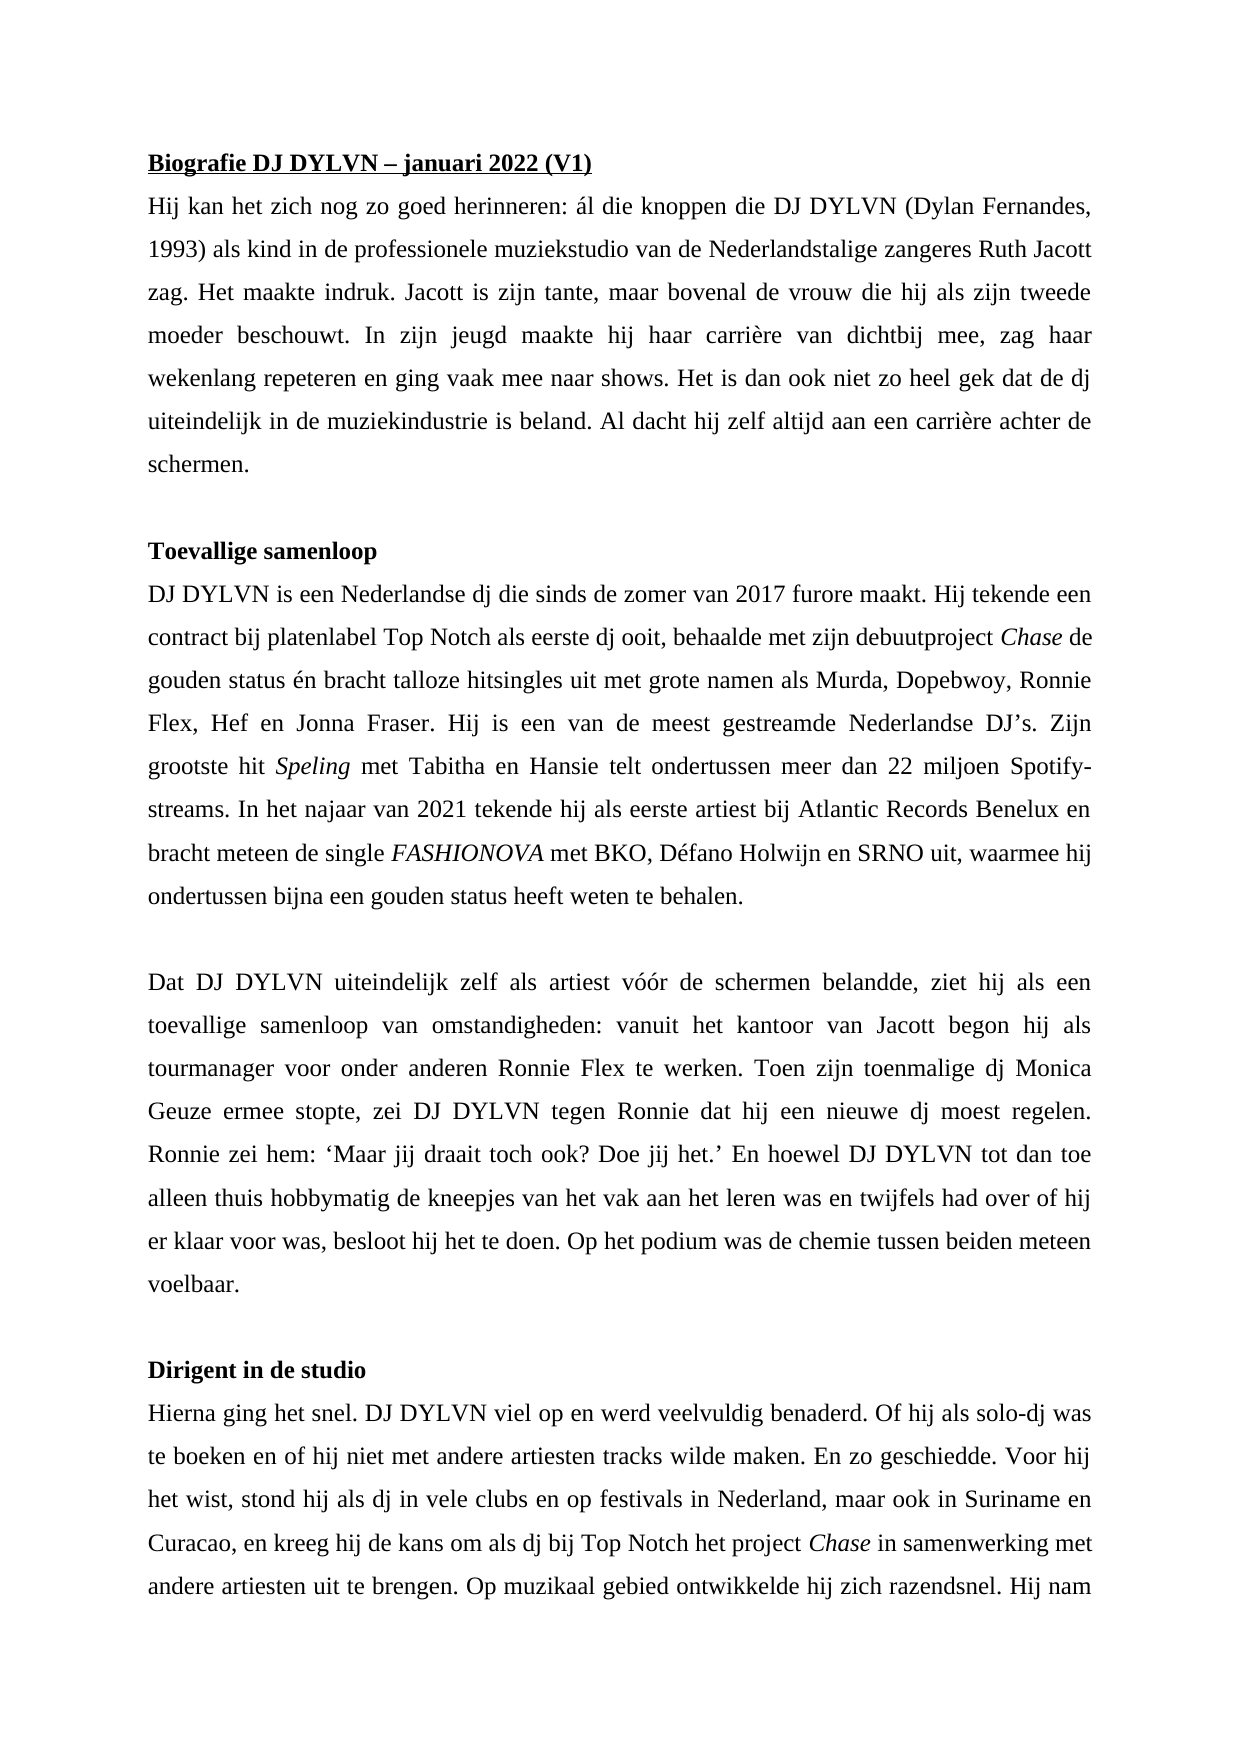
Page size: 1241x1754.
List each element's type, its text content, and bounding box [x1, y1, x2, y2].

text DJ DYLVN is een Nederlandse dj die sinds de zomer van 2017 furore maakt. Hij tekende een contract bij platenlabel Top Notch als eerste dj ooit, behaalde met zijn debuutproject Chase de gouden status én bracht talloze hitsingles uit met grote namen als Murda, Dopebwoy, Ronnie Flex, Hef en Jonna Fraser. Hij is een van de meest gestreamde Nederlandse DJ’s. Zijn grootste hit Speling met Tabitha en Hansie telt ondertussen meer dan 22 miljoen Spotify-streams. In het najaar van 2021 tekende hij als eerste artiest bij Atlantic Records Benelux en bracht meteen de single FASHIONOVA met BKO, Défano Holwijn en SRNO uit, waarmee hij ondertussen bijna een gouden status heeft weten te behalen. [148, 579, 1093, 909]
text Dirigent in de studio [148, 1355, 1093, 1384]
text Hij kan het zich nog zo goed herinneren: ál die knoppen die DJ DYLVN (Dylan Fernandes, 1993) als kind in de professionele muziekstudio van de Nederlandstalige zangeres Ruth Jacott zag. Het maakte indruk. Jacott is zijn tante, maar bovenal de vrouw die hij als zijn tweede moeder beschouwt. In zijn jeugd maakte hij haar carrière van dichtbij mee, zag haar wekenlang repeteren en ging vaak mee naar shows. Het is dan ook niet zo heel gek dat de dj uiteindelijk in de muziekindustrie is beland. Al dacht hij zelf altijd aan een carrière achter de schermen. [148, 191, 1093, 478]
text Toevallige samenloop [148, 493, 1093, 564]
text Dat DJ DYLVN uiteindelijk zelf als artiest vóór de schermen belandde, ziet hij als een toevallige samenloop van omstandigheden: vanuit het kantoor van Jacott begon hij als tourmanager voor onder anderen Ronnie Flex te werken. Toen zijn toenmalige dj Monica Geuze ermee stopte, zei DJ DYLVN tegen Ronnie dat hij een nieuwe dj moest regelen. Ronnie zei hem: ‘Maar jij draait toch ook? Doe jij het.’ En hoewel DJ DYLVN tot dan toe alleen thuis hobbymatig de kneepjes van het vak aan het leren was en twijfels had over of hij er klaar voor was, besloot hij het te doen. Op het podium was de chemie tussen beiden meteen voelbaar. [148, 967, 1093, 1298]
text Biografie DJ DYLVN – januari 2022 (V1) [148, 148, 1093, 176]
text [148, 1398, 1093, 1599]
